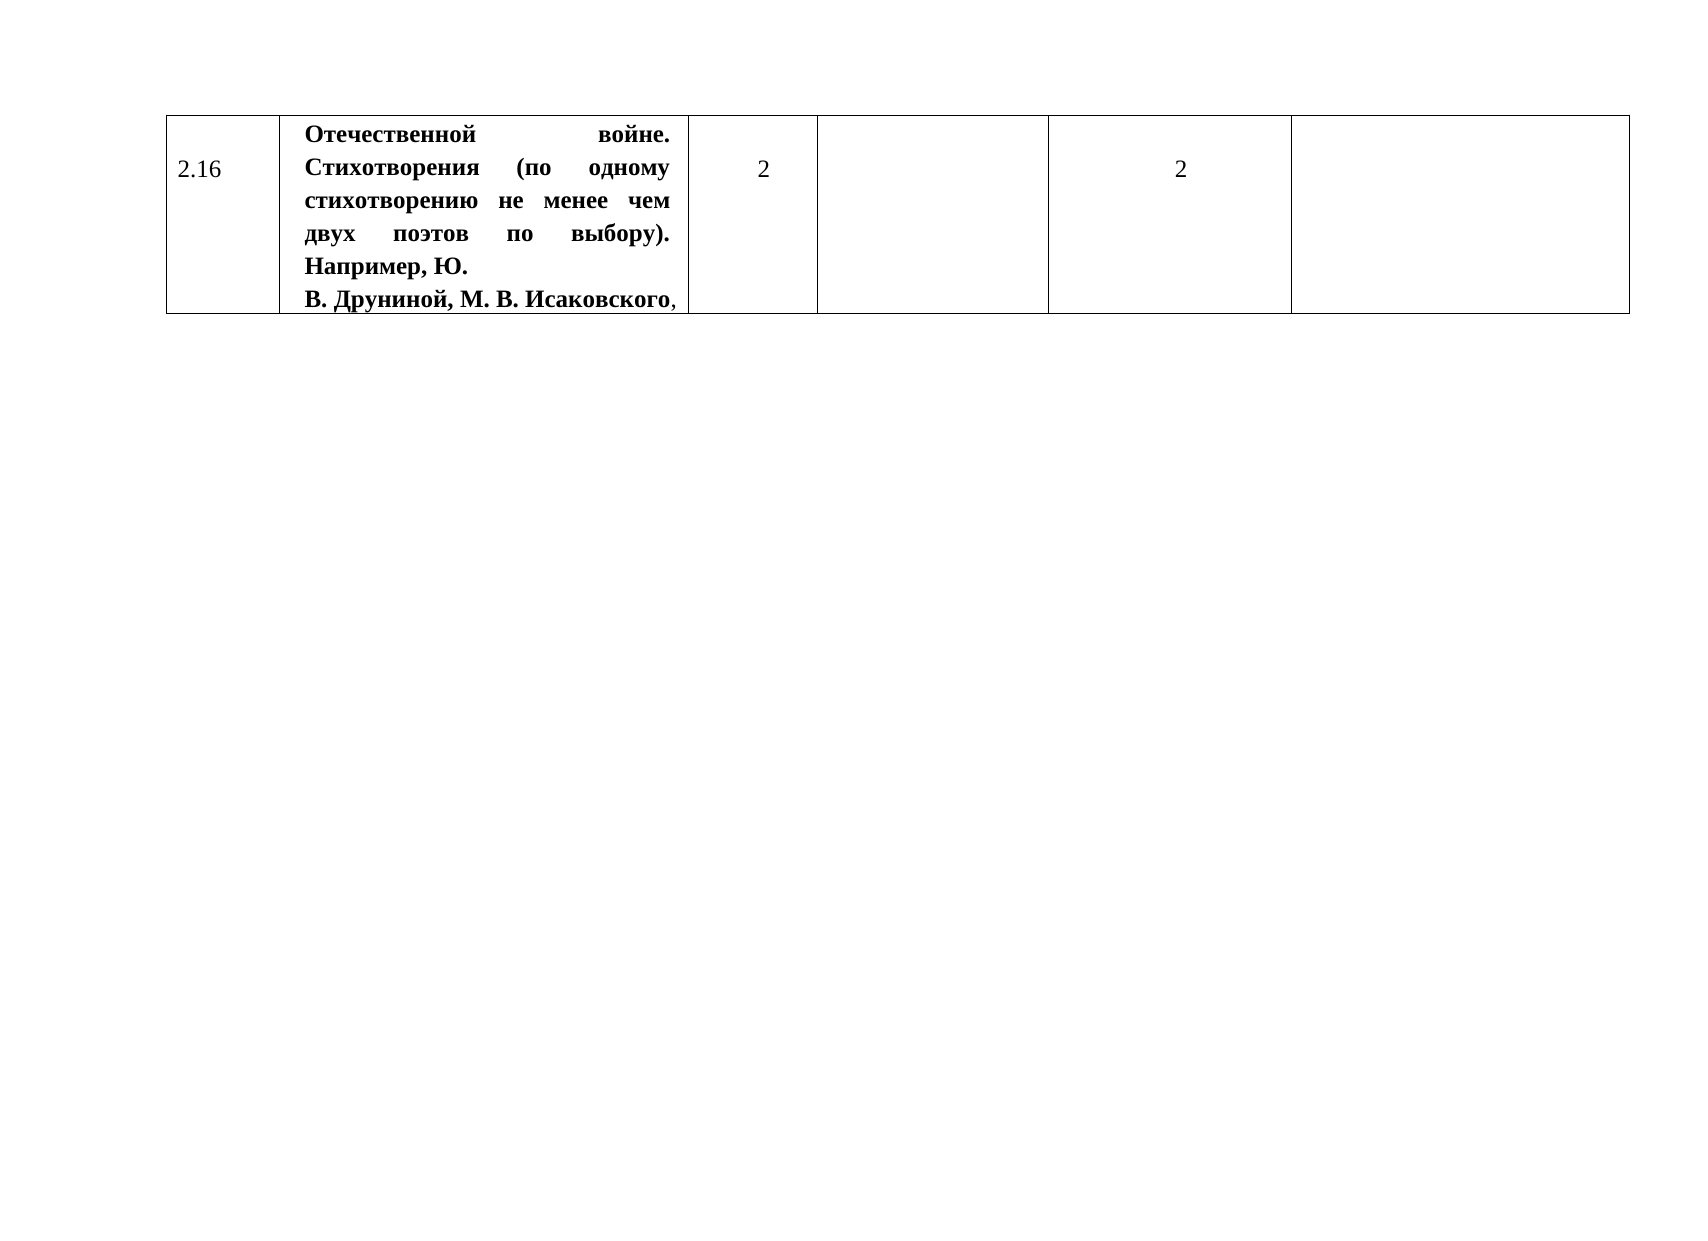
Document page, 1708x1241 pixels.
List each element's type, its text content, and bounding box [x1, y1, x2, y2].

table_cell [818, 116, 1048, 313]
table_cell 2 [1049, 116, 1291, 313]
table_cell 2 [689, 116, 817, 313]
table_cell [1292, 116, 1629, 313]
table_cell 2.16 [167, 116, 279, 313]
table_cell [280, 116, 688, 313]
